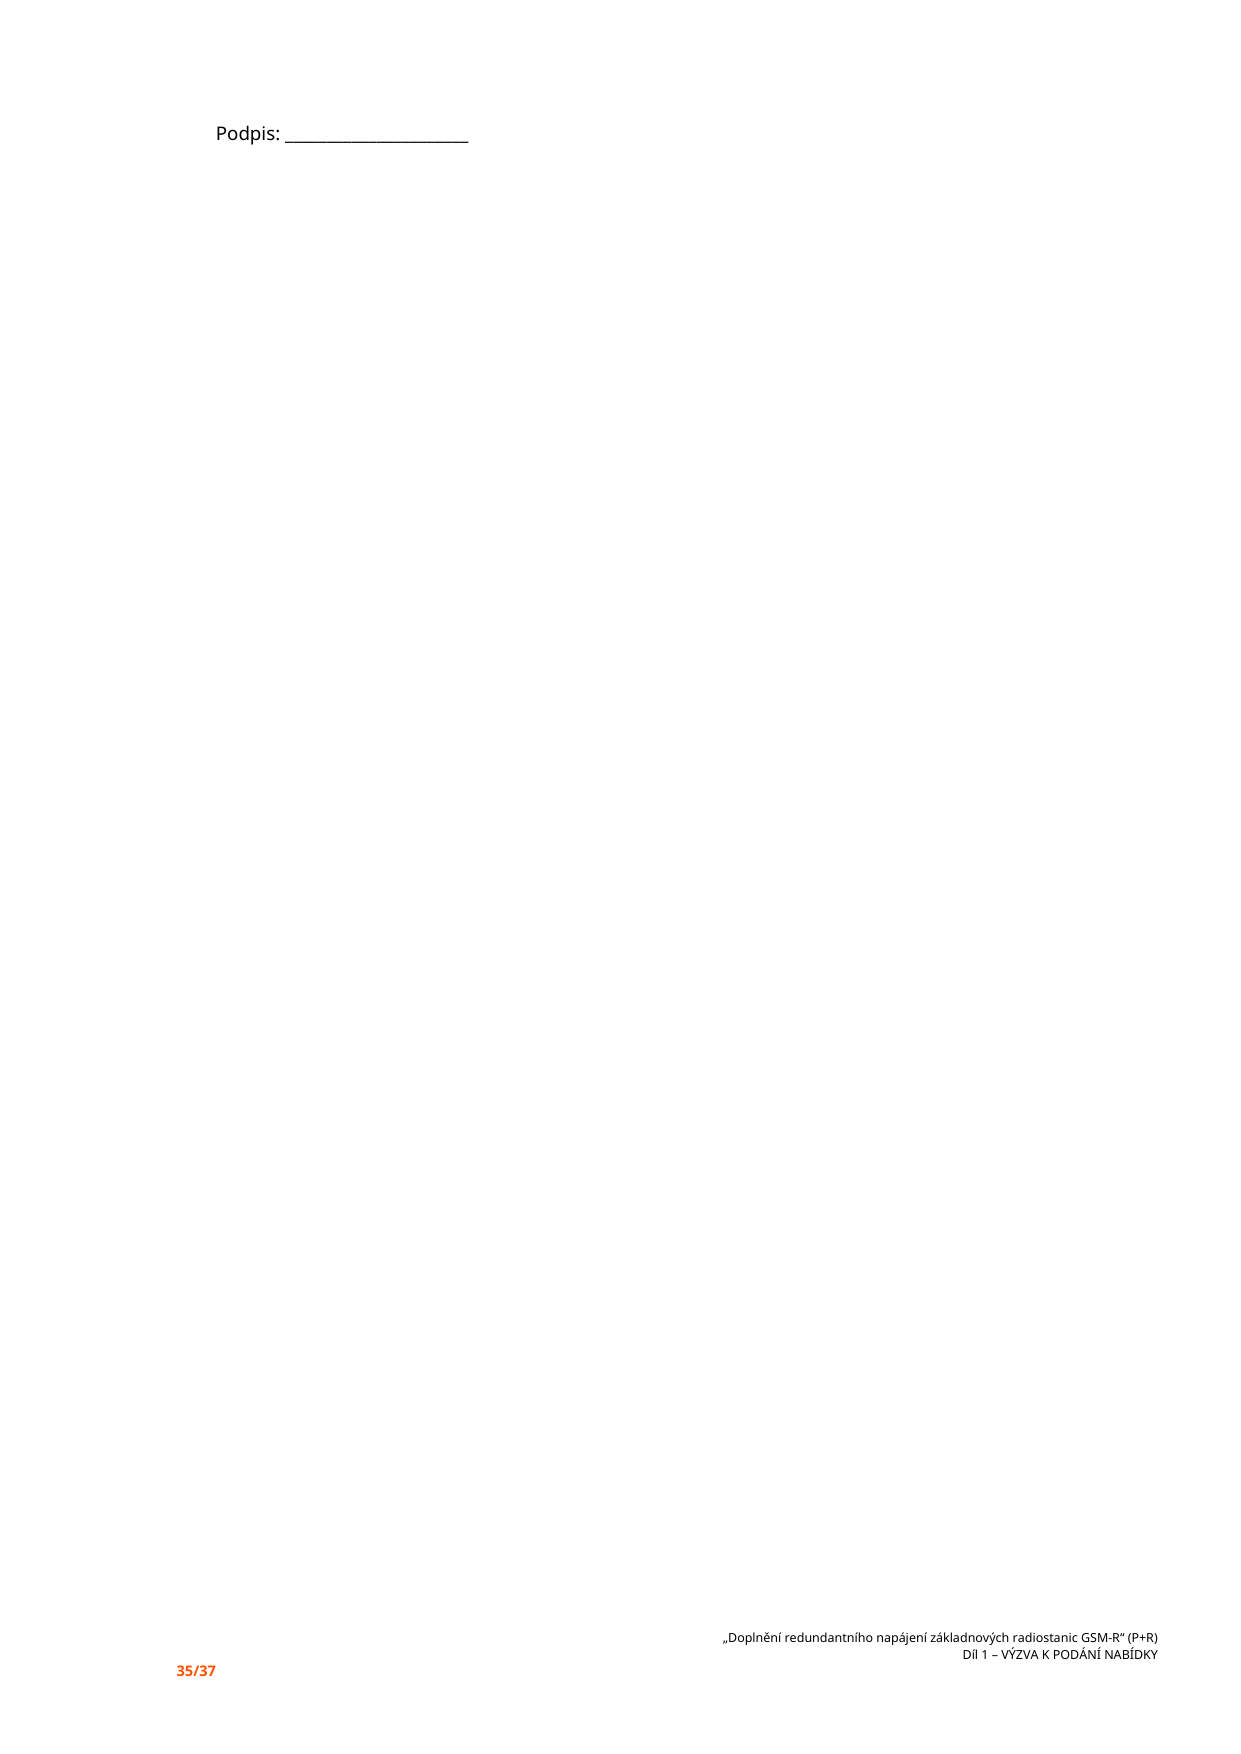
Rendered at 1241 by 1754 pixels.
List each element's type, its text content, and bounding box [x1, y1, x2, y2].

text Podpis: ______________________ [216, 121, 1122, 146]
